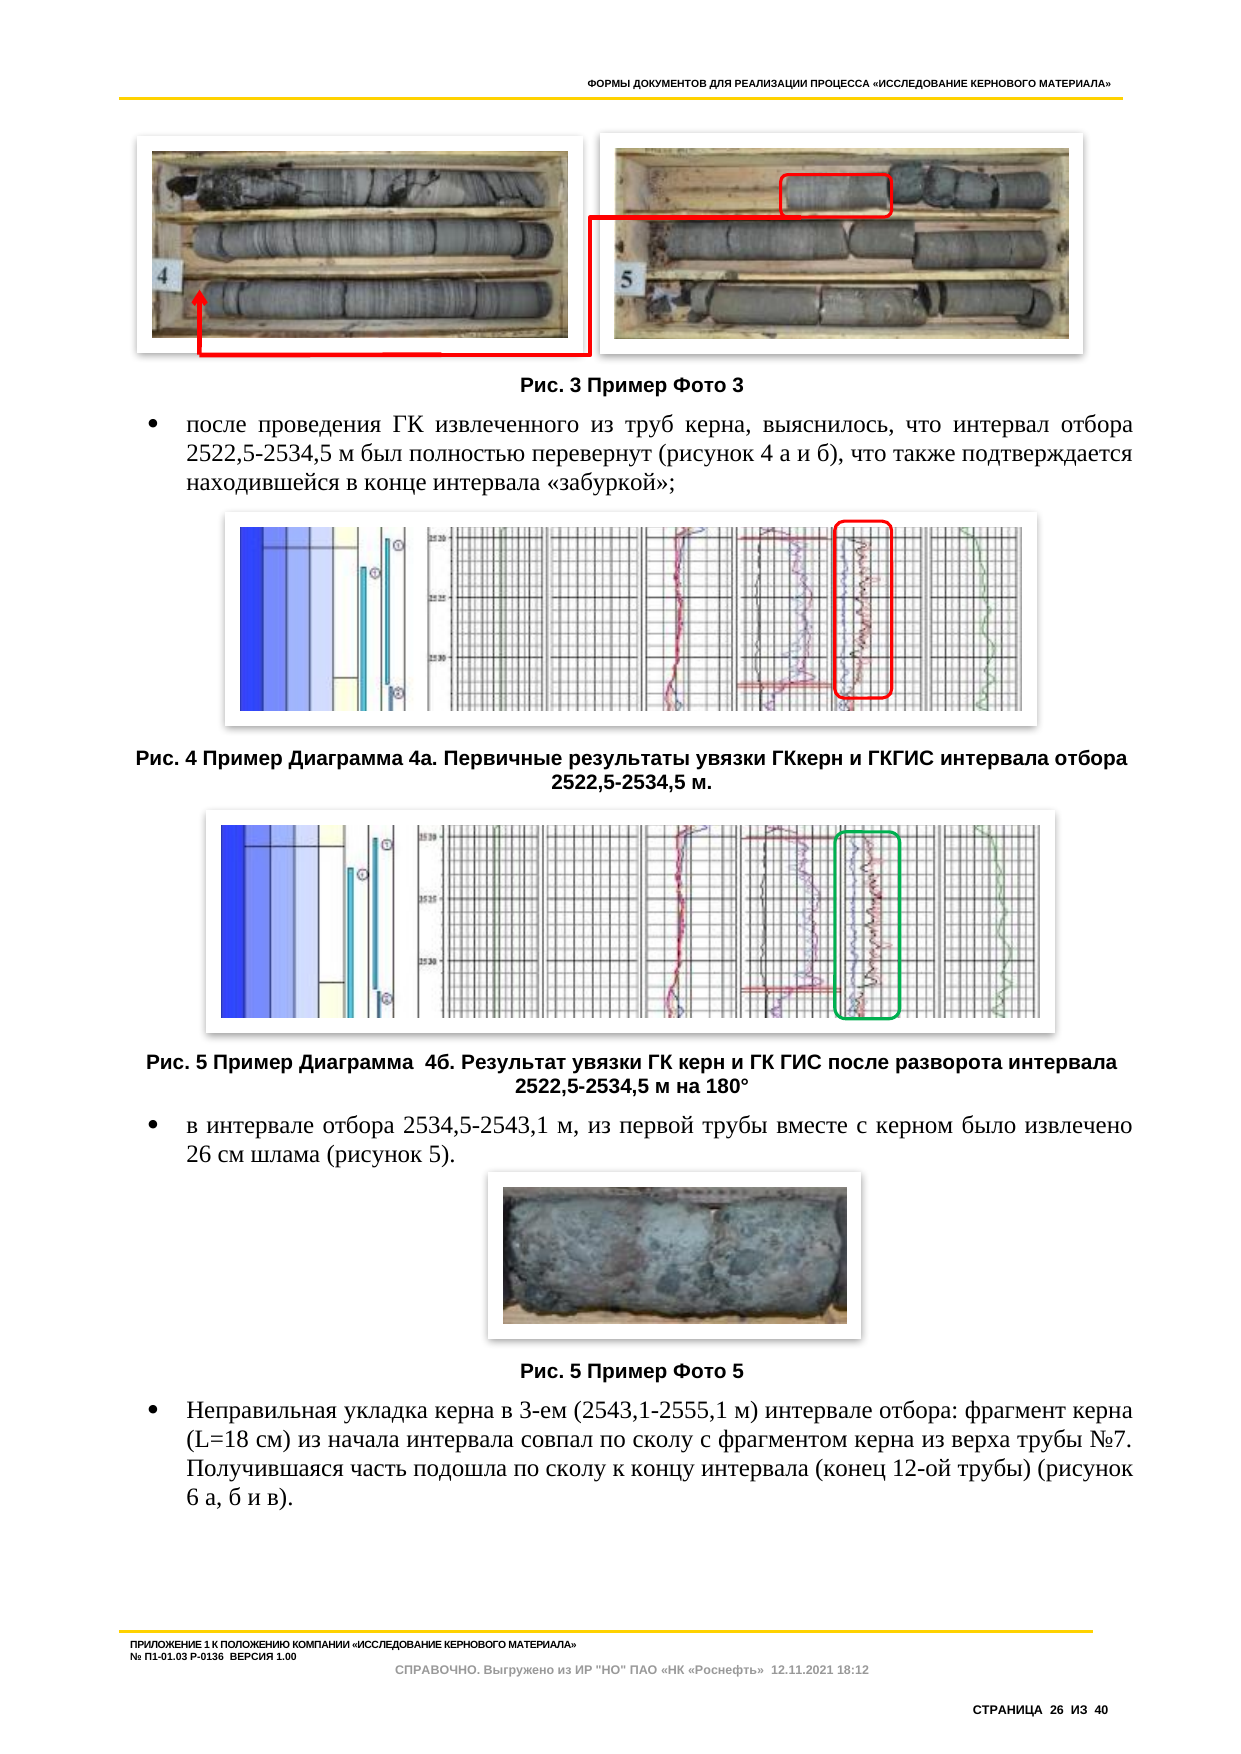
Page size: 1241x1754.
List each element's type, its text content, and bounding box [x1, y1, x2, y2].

list в интервале отбора 2534,5-2543,1 м, из первой трубы вместе с керном было извлечено 26 см шлама (рисунок 5). [149, 1111, 1134, 1168]
text Рис. 3 Пример Фото 3 [130, 373, 1134, 397]
picture [614, 148, 1069, 339]
picture [783, 177, 890, 215]
list Неправильная укладка керна в 3-ем (2543,1-2555,1 м) интервале отбора: фрагмент керна (L=18 см) из начала интервала совпал по сколу с фрагментом керна из верха трубы №7. Получившаяся часть подошла по сколу к концу интервала (конец 12-ой трубы) (рисунок 6 а, б и в). [149, 1395, 1134, 1510]
text Рис. 4 Пример Диаграмма 4а. Первичные результаты увязки ГКкерн и ГКГИС интервала отбора 2522,5-2534,5 м. [130, 746, 1134, 794]
picture [240, 527, 1022, 711]
list после проведения ГК извлеченного из труб керна, выяснилось, что интервал отбора 2522,5-2534,5 м был полностью перевернут (рисунок 4 а и б), что также подтверждается находившейся в конце интервала «забуркой»; [149, 409, 1134, 496]
picture [837, 527, 890, 696]
text Рис. 5 Пример Фото 5 [130, 1359, 1134, 1383]
text Рис. 5 Пример Диаграмма 4б. Результат увязки ГК керн и ГК ГИС после разворота интервала 2522,5-2534,5 м на 180° [130, 1050, 1134, 1098]
picture [503, 1187, 847, 1324]
picture [837, 834, 898, 1017]
picture [152, 151, 568, 338]
picture [221, 825, 1040, 1018]
